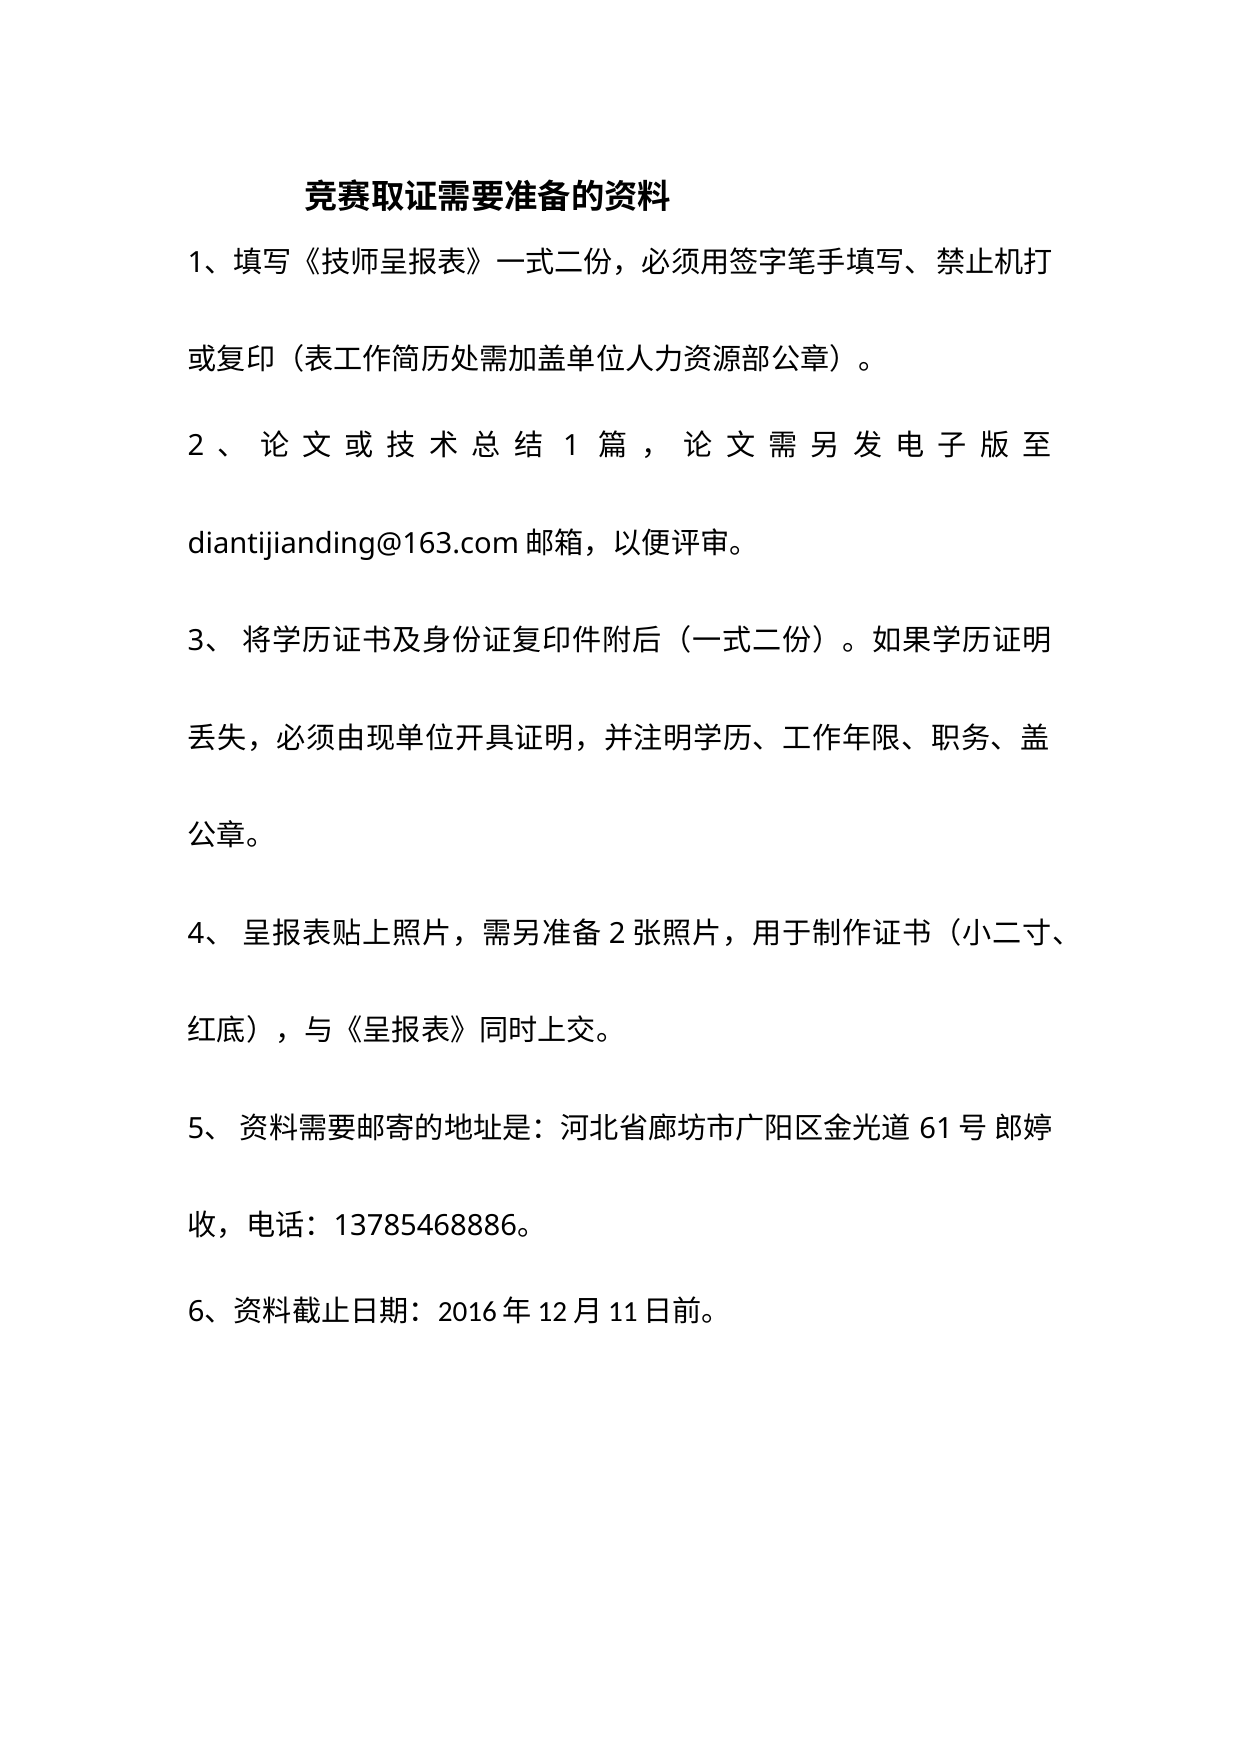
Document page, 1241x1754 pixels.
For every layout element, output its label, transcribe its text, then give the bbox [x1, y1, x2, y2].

text 6、资料截止日期：2016年12月11日前。 [188, 1277, 1053, 1391]
text 2、论文或技术总结1篇，论文需另发电子版至diantijianding@163.com邮箱，以便评审。 3、 将学历证书及身份证复印件附后（一式二份）。如果学历证明丢失，必须由现单位开具证明，并注明学历、工作年限、职务、盖公章。 4、 呈报表贴上照片，需另准备2张照片，用于制作证书（小二寸、红底），与《呈报表》同时上交。 5、 资料需要邮寄的地址是：河北省廊坊市广阳区金光道61号 郎婷收，电话：13785468886。 [187, 411, 1053, 1256]
text 1、填写《技师呈报表》一式二份，必须用签字笔手填写、禁止机打或复印（表工作简历处需加盖单位人力资源部公章）。 [187, 227, 1053, 389]
text 竞赛取证需要准备的资料 [187, 162, 1053, 227]
